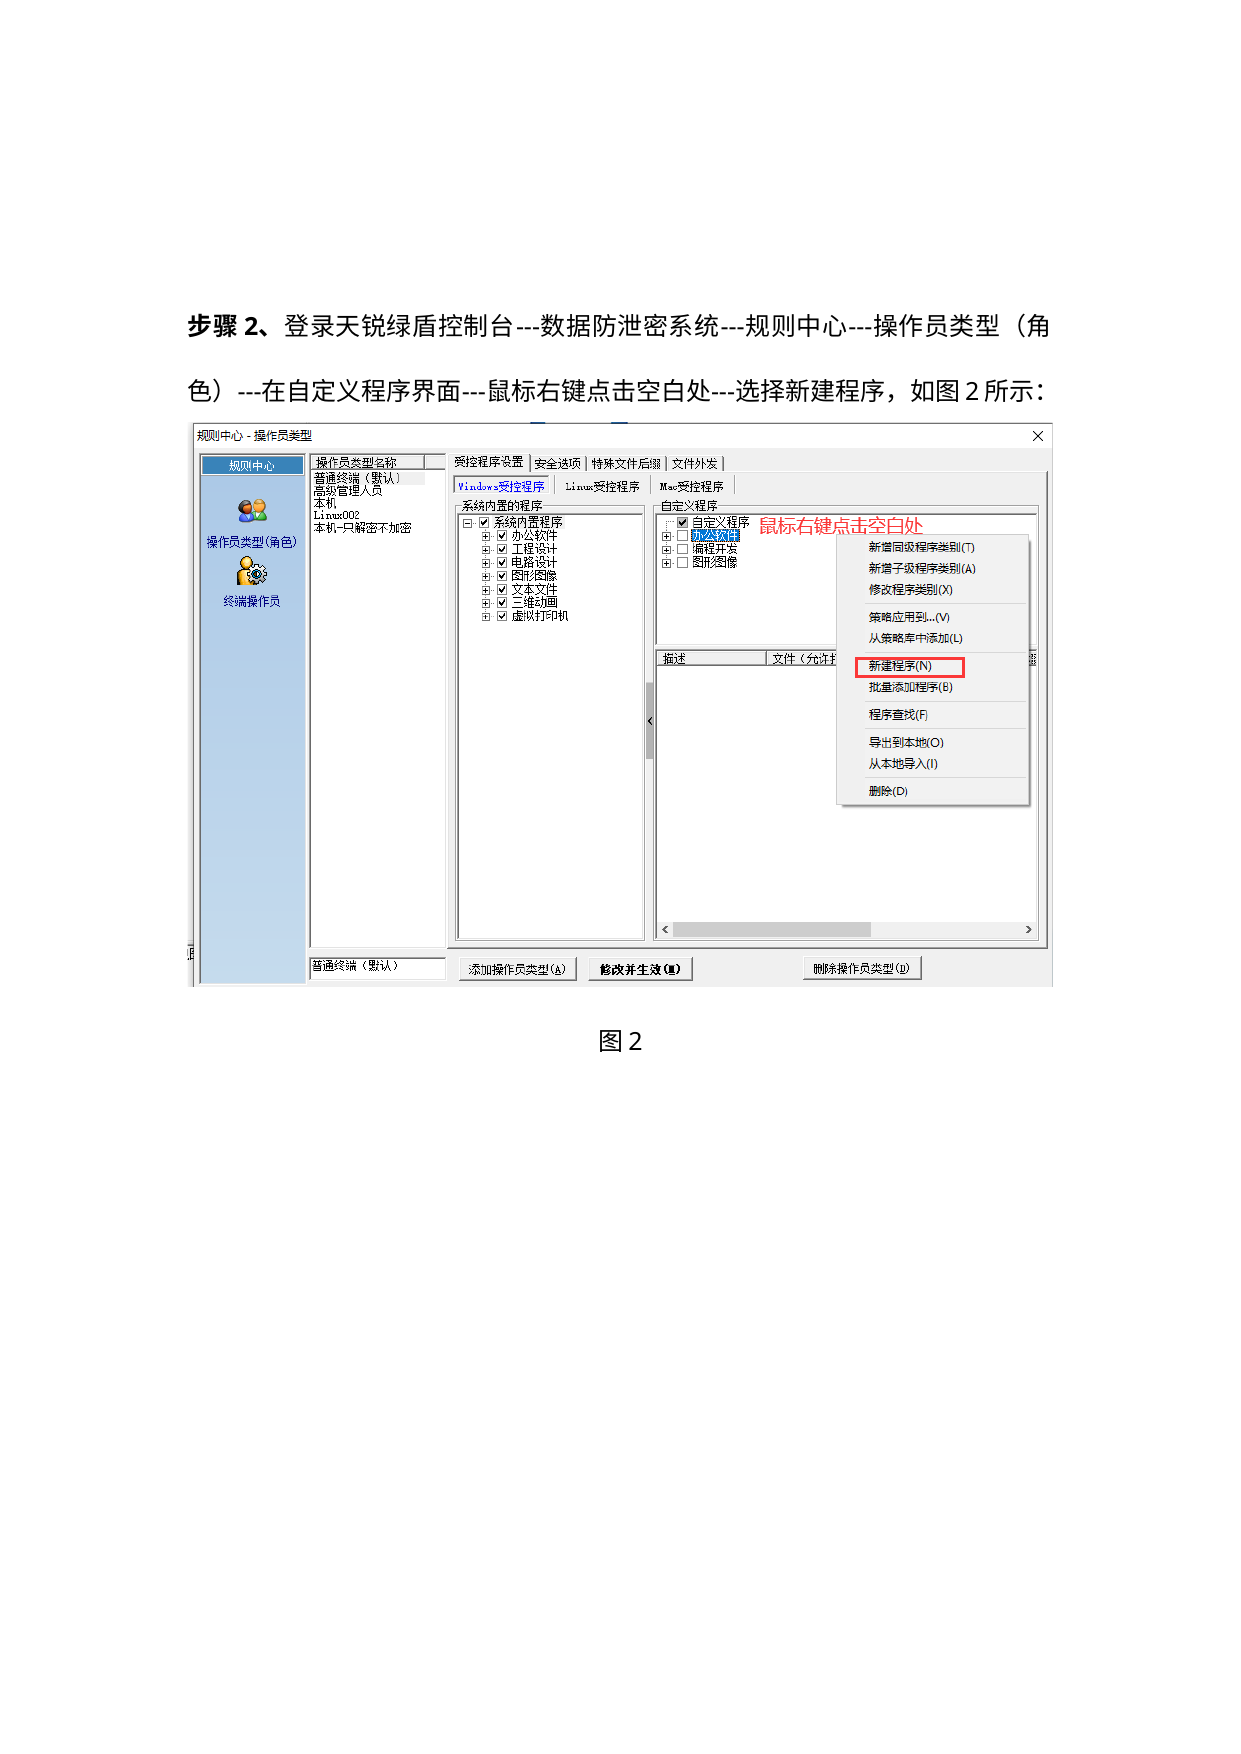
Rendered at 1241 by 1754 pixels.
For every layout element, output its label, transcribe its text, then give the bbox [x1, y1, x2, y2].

text 步骤2、登录天锐绿盾控制台---数据防泄密系统---规则中心---操作员类型（角色）---在自定义程序界面---鼠标右键点击空白处---选择新建程序，如图2所示： [187, 292, 1053, 422]
picture [187, 422, 1053, 987]
text 图2 [187, 1007, 1053, 1072]
